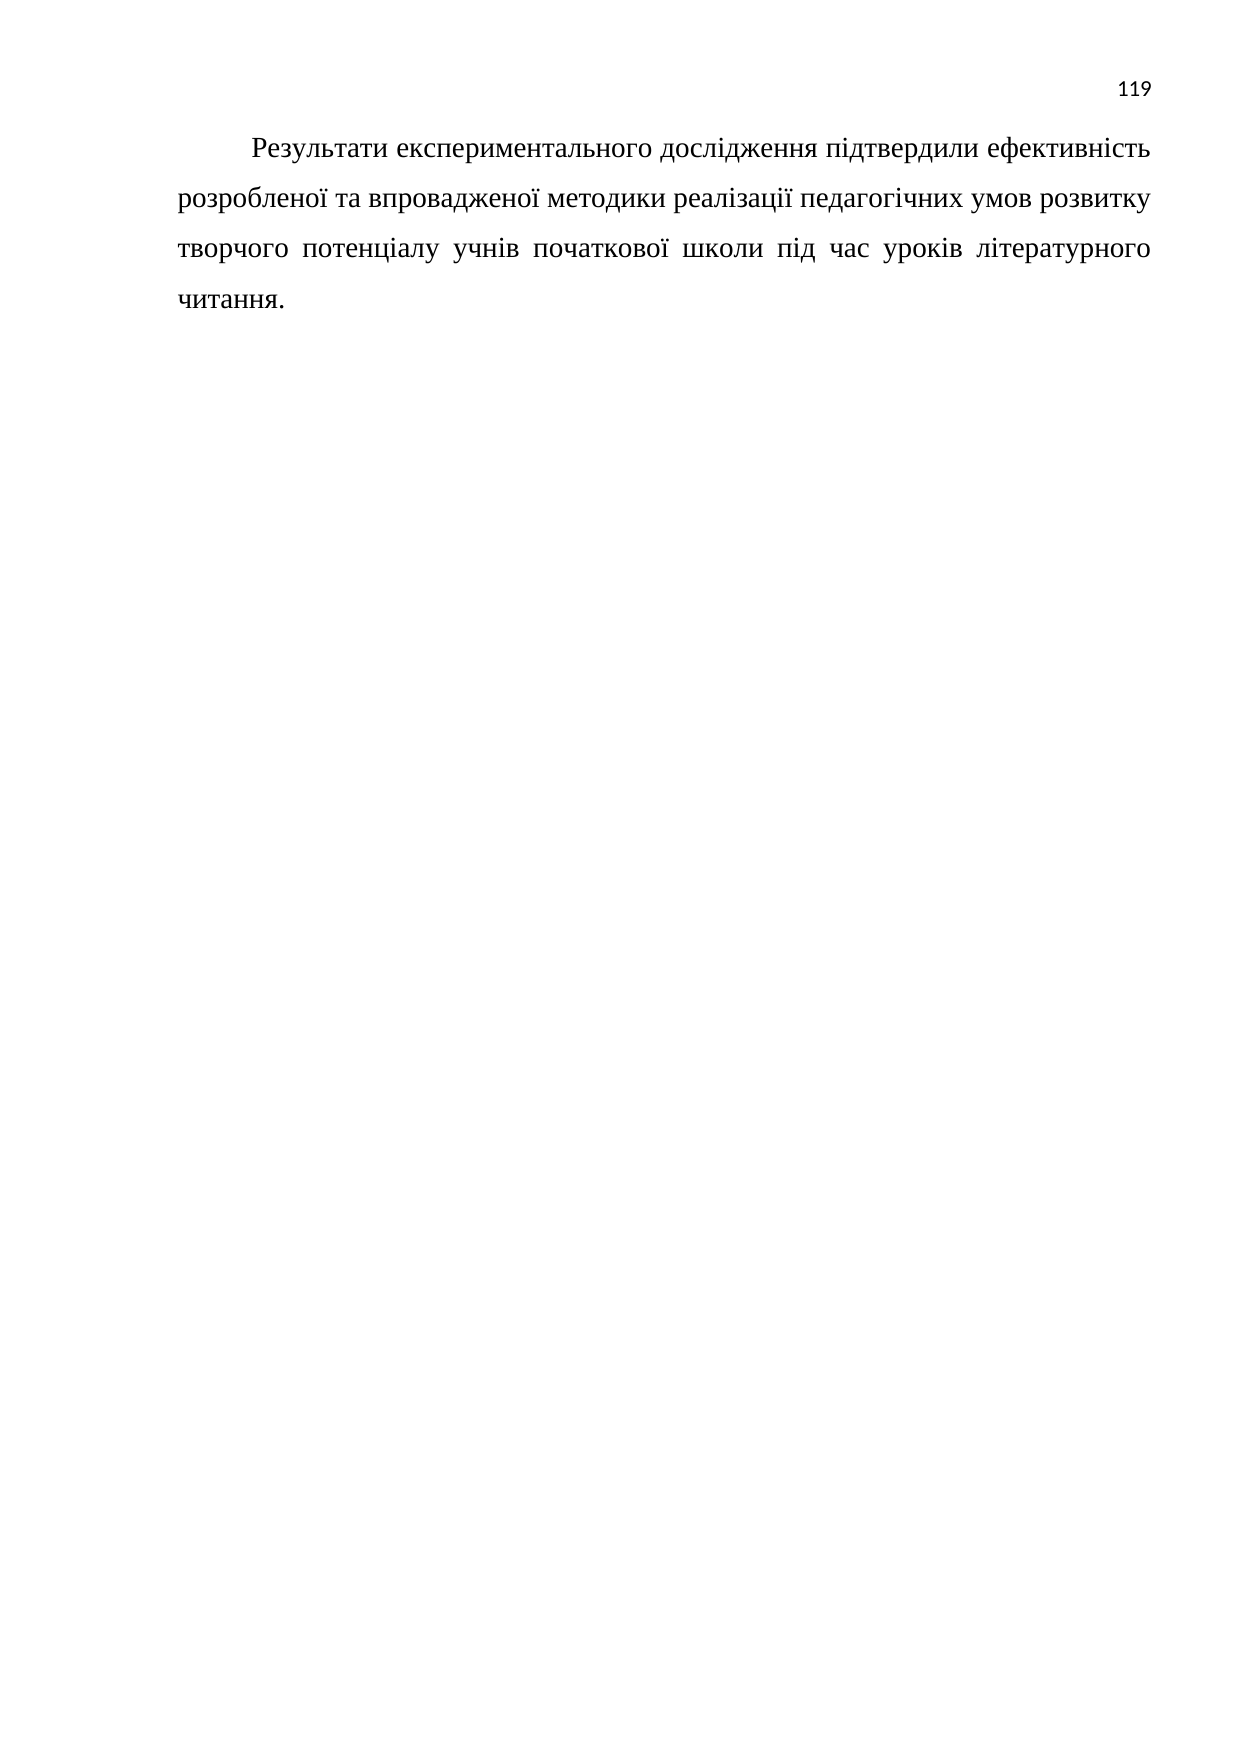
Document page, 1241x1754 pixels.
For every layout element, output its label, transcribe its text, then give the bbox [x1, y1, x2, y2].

text Результати експериментального дослідження підтвердили ефективність розробленої та впровадженої методики реалізації педагогічних умов розвитку творчого потенціалу учнів початкової школи під час уроків літературного читання. [177, 130, 1152, 314]
